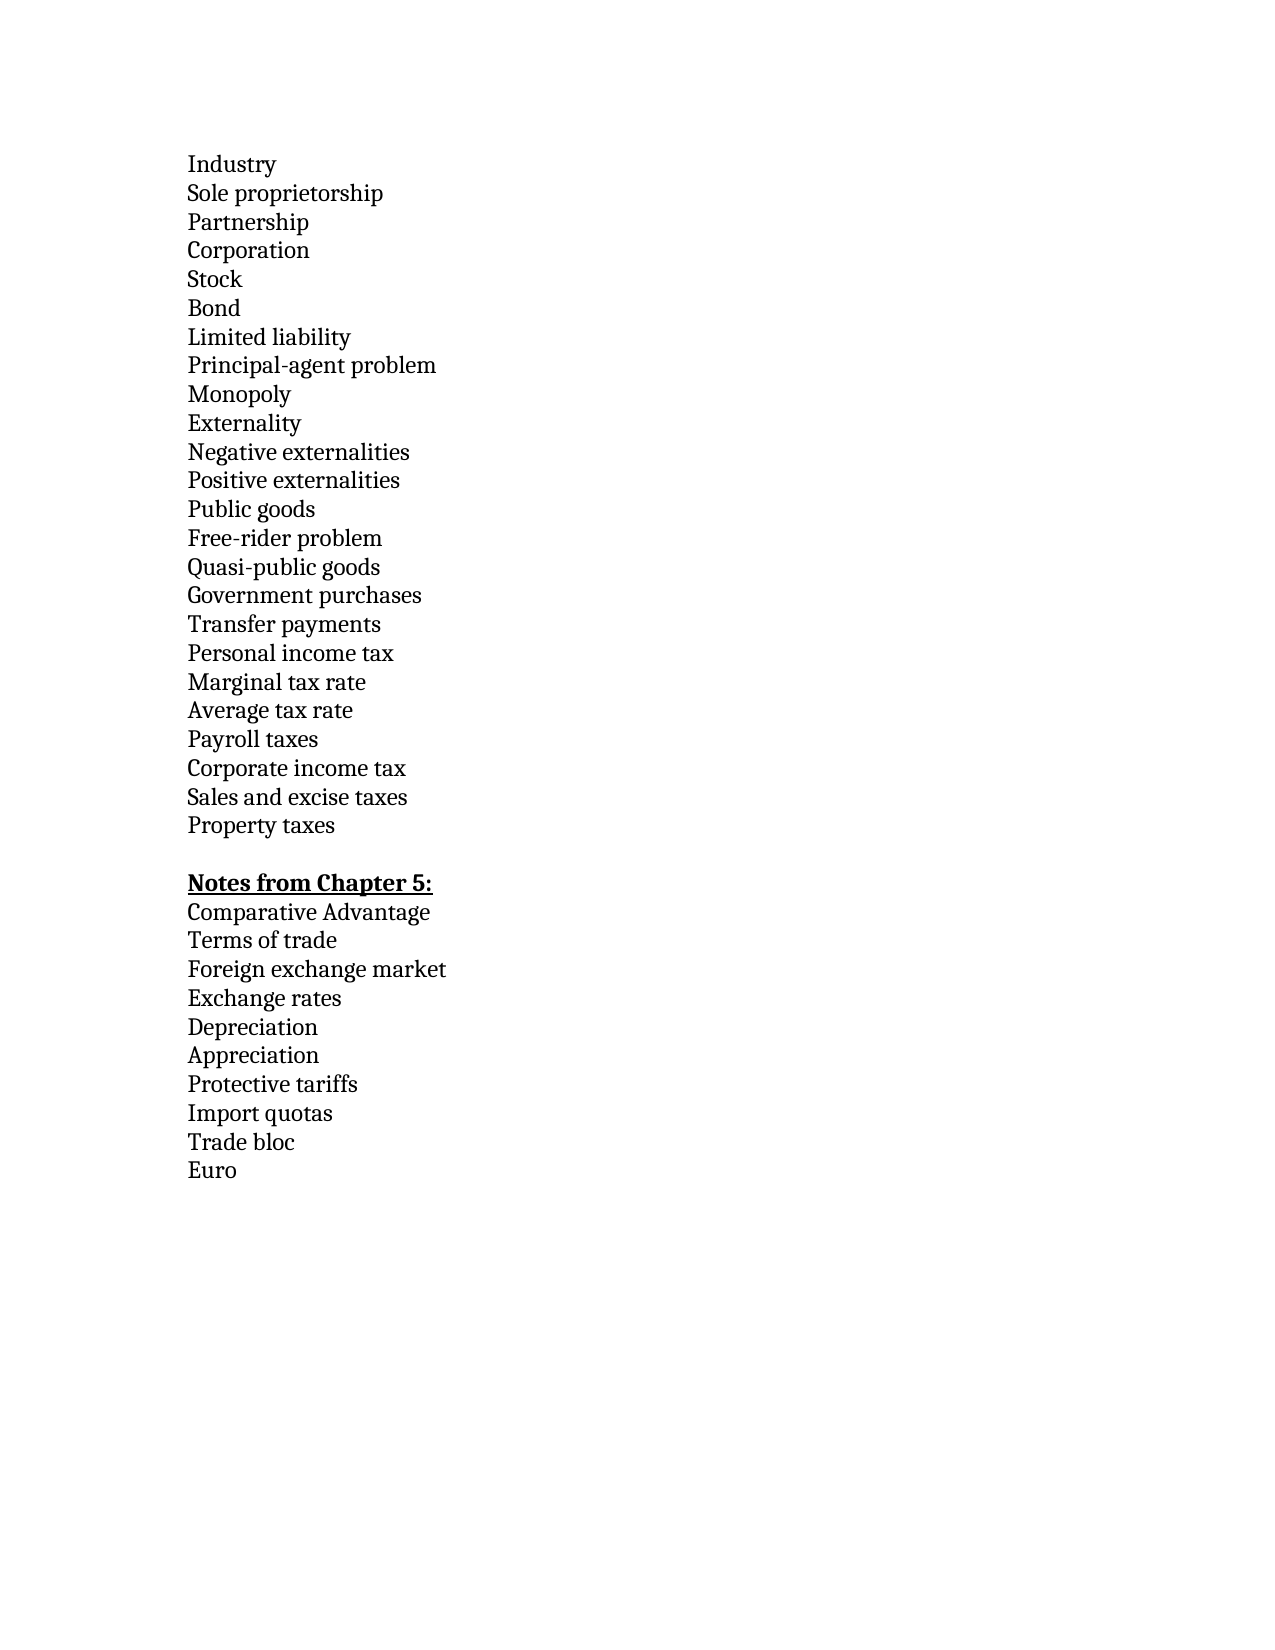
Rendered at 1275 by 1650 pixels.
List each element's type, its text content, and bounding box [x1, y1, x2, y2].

text Partnership [187, 207, 1087, 236]
text Appreciation [187, 1041, 1087, 1070]
text Bond [187, 294, 1087, 322]
text Exchange rates [187, 984, 1087, 1012]
text Quasi-public goods [187, 552, 1087, 581]
text Trade bloc [187, 1127, 1087, 1156]
text Comparative Advantage [187, 897, 1087, 926]
text Monopoly [187, 380, 1087, 409]
text Stock [187, 265, 1087, 294]
text Marginal tax rate [187, 667, 1087, 696]
text Corporate income tax [187, 754, 1087, 782]
text Industry [187, 150, 1087, 179]
text Transfer payments [187, 610, 1087, 639]
text Personal income tax [187, 639, 1087, 667]
text Sales and excise taxes [187, 782, 1087, 811]
text Payroll taxes [187, 725, 1087, 754]
text Corporation [187, 236, 1087, 265]
text Notes from Chapter 5: [187, 869, 1087, 897]
text Positive externalities [187, 466, 1087, 495]
text Limited liability [187, 322, 1087, 351]
text Government purchases [187, 581, 1087, 610]
text Principal-agent problem [187, 351, 1087, 380]
text Externality [187, 409, 1087, 437]
text Protective tariffs [187, 1070, 1087, 1099]
text Import quotas [187, 1099, 1087, 1127]
text Euro [187, 1156, 1087, 1185]
text Negative externalities [187, 437, 1087, 466]
text Property taxes [187, 811, 1087, 840]
text Free-rider problem [187, 524, 1087, 552]
text Sole proprietorship [187, 179, 1087, 207]
text Public goods [187, 495, 1087, 524]
text Foreign exchange market [187, 955, 1087, 984]
text Depreciation [187, 1012, 1087, 1041]
text Average tax rate [187, 696, 1087, 725]
text Terms of trade [187, 926, 1087, 955]
